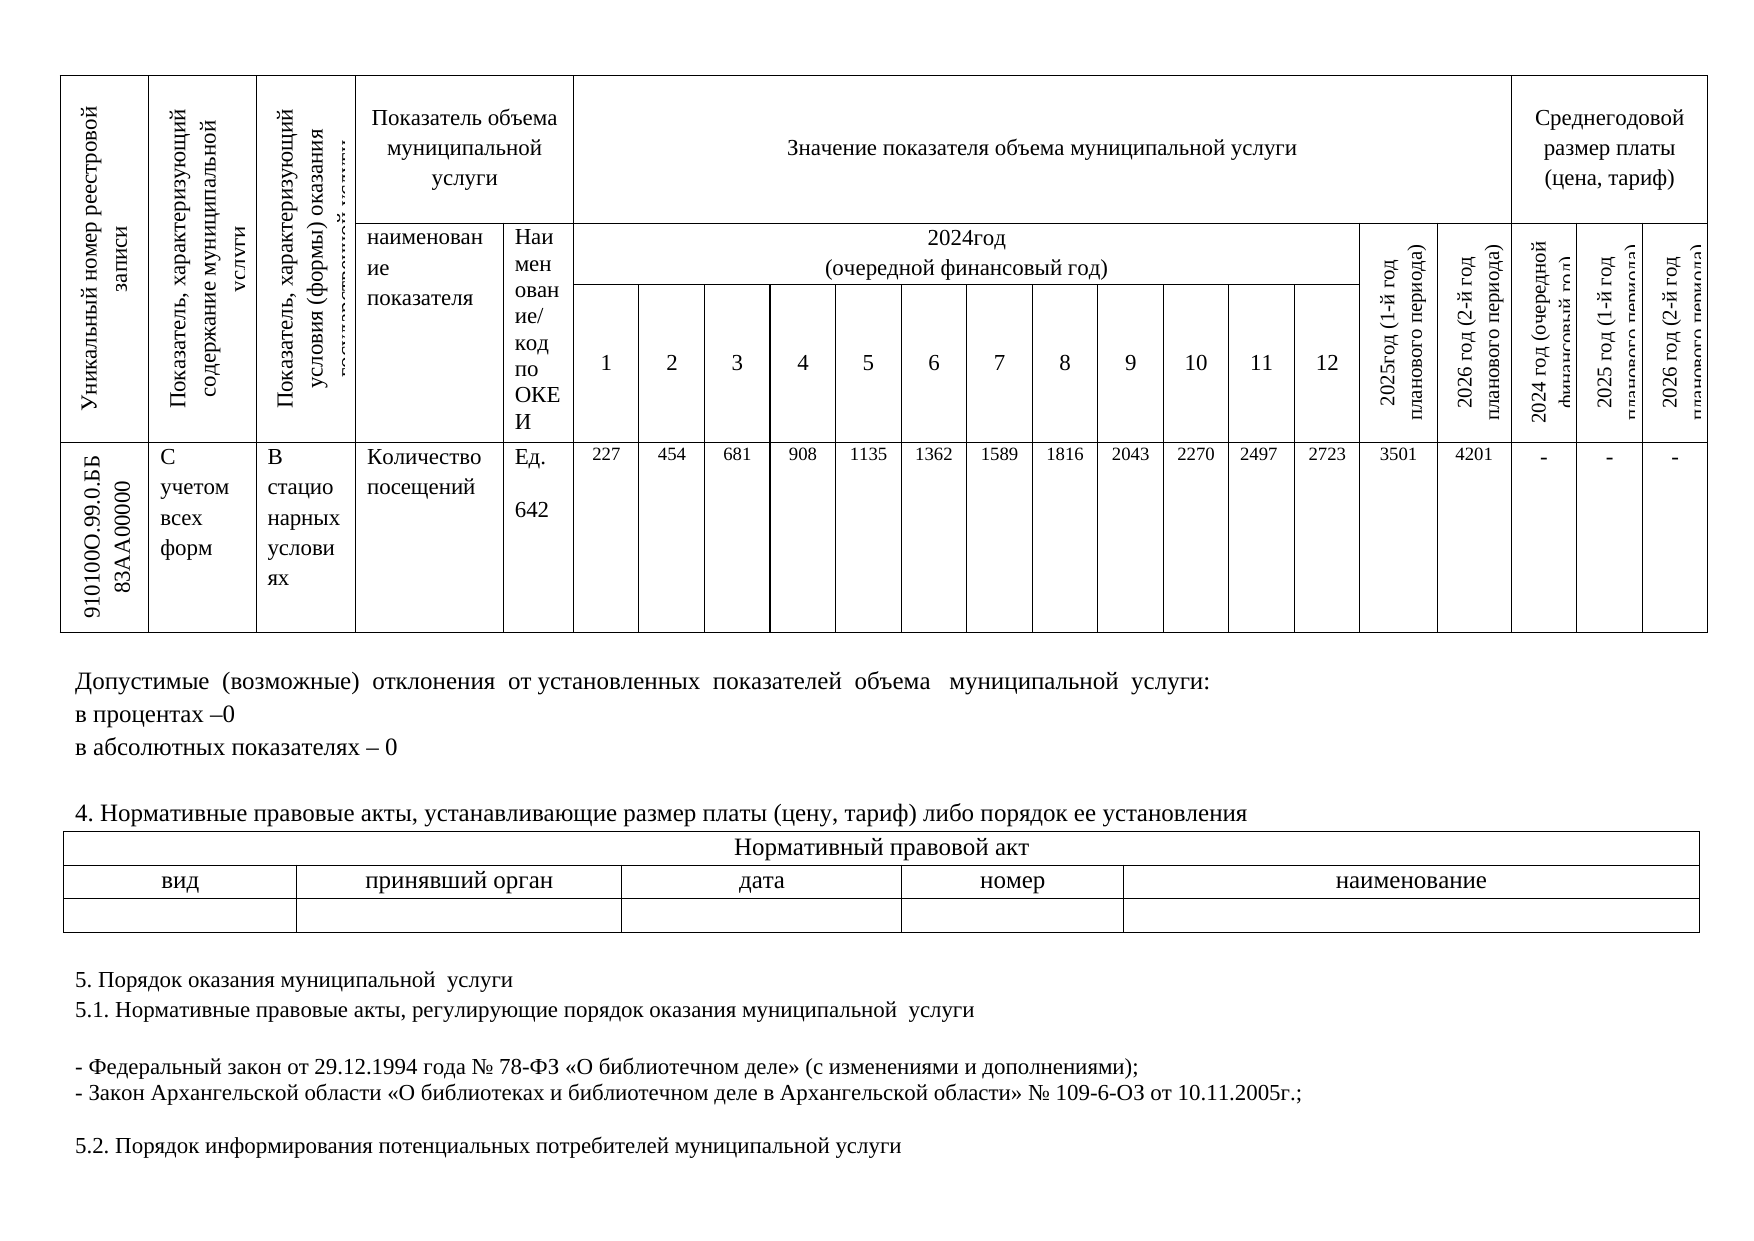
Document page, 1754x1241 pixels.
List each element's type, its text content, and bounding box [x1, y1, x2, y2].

text 5.1. Нормативные правовые акты, регулирующие порядок оказания муниципальной услуги [75, 997, 1679, 1023]
table_header Показатель, характеризующий содержание муниципальной услуги [149, 76, 256, 442]
table_cell 2 [639, 285, 704, 442]
table_cell С учетом всех форм [149, 443, 256, 632]
table_cell 7 [967, 285, 1032, 442]
table_header Нормативный правовой акт [64, 832, 1699, 864]
table_header Значение показателя объема муниципальной услуги [574, 76, 1511, 222]
table_cell Ед. 642 [504, 443, 573, 632]
table_cell 1589 [967, 443, 1032, 632]
text в процентах –0 [75, 699, 1679, 728]
table_cell наименование [1124, 866, 1699, 898]
table_header Показатель, характеризующий условия (формы) оказания государственной услуги [257, 76, 355, 442]
table_cell 2026 год (2-й год планового периода) [1643, 224, 1707, 442]
table_cell принявший орган [297, 866, 621, 898]
table_cell 3 [705, 285, 769, 442]
table_header Показатель объема муниципальной услуги [356, 76, 573, 222]
table_cell 12 [1295, 285, 1359, 442]
table_cell В стационарных условиях [257, 443, 355, 632]
table_cell 910100О.99.0.ББ83АА00000 [61, 443, 148, 632]
table_cell 6 [902, 285, 966, 442]
text 5. Порядок оказания муниципальной услуги [75, 966, 1679, 993]
table_cell 2025 год (1-й год планового периода) [1577, 224, 1642, 442]
table_cell Наименование/код по ОКЕИ [504, 224, 573, 442]
table_cell 8 [1033, 285, 1097, 442]
text 4. Нормативные правовые акты, устанавливающие размер платы (цену, тариф) либо порядок ее установления [75, 798, 1679, 827]
table_cell 11 [1229, 285, 1294, 442]
table_cell [64, 899, 296, 932]
table_cell 5 [836, 285, 901, 442]
table_cell 9 [1098, 285, 1163, 442]
table_cell [902, 899, 1123, 932]
table_cell 2024год (очередной финансовый год) [574, 224, 1359, 284]
table_cell 1816 [1033, 443, 1097, 632]
table_cell 10 [1164, 285, 1228, 442]
table_cell номер [902, 866, 1123, 898]
table_cell 2025год (1-й год планового периода) [1360, 224, 1437, 442]
table_cell 227 [574, 443, 638, 632]
text в абсолютных показателях – 0 [75, 732, 1679, 761]
table_cell - [1643, 443, 1707, 632]
table_cell 3501 [1360, 443, 1437, 632]
table_cell Количество посещений [356, 443, 503, 632]
table_cell 1 [574, 285, 638, 442]
text - Федеральный закон от 29.12.1994 года № 78-ФЗ «О библиотечном деле» (с изменениями и дополнениями); - Закон Архангельской области «О библиотеках и библиотечном деле в Архангельской области» № 109-6-ОЗ от 10.11.2005г.; [75, 1027, 1679, 1106]
table_cell 2024 год (очередной финансовый год) [1512, 224, 1576, 442]
table_cell [297, 899, 621, 932]
table_cell - [1577, 443, 1642, 632]
table_cell 1362 [902, 443, 966, 632]
table_cell 2026 год (2-й год планового периода) [1438, 224, 1511, 442]
table_header Уникальный номер реестровой записи [61, 76, 148, 442]
table_cell 4 [771, 285, 835, 442]
table_cell 4201 [1438, 443, 1511, 632]
text Допустимые (возможные) отклонения от установленных показателей объема муниципальной услуги: [75, 666, 1679, 694]
table_cell дата [622, 866, 901, 898]
table_header Среднегодовой размер платы (цена, тариф) [1512, 76, 1707, 222]
table_cell 2270 [1164, 443, 1228, 632]
table_cell 1135 [836, 443, 901, 632]
table_cell 2043 [1098, 443, 1163, 632]
table_cell [622, 899, 901, 932]
table_cell - [1512, 443, 1576, 632]
text 5.2. Порядок информирования потенциальных потребителей муниципальной услуги [75, 1132, 1679, 1158]
table_cell 908 [771, 443, 835, 632]
table_cell 454 [639, 443, 704, 632]
table_cell 2497 [1229, 443, 1294, 632]
table_cell [1124, 899, 1699, 932]
table_cell вид [64, 866, 296, 898]
table_cell наименование показателя [356, 224, 503, 442]
table_cell 2723 [1295, 443, 1359, 632]
table_cell 681 [705, 443, 769, 632]
